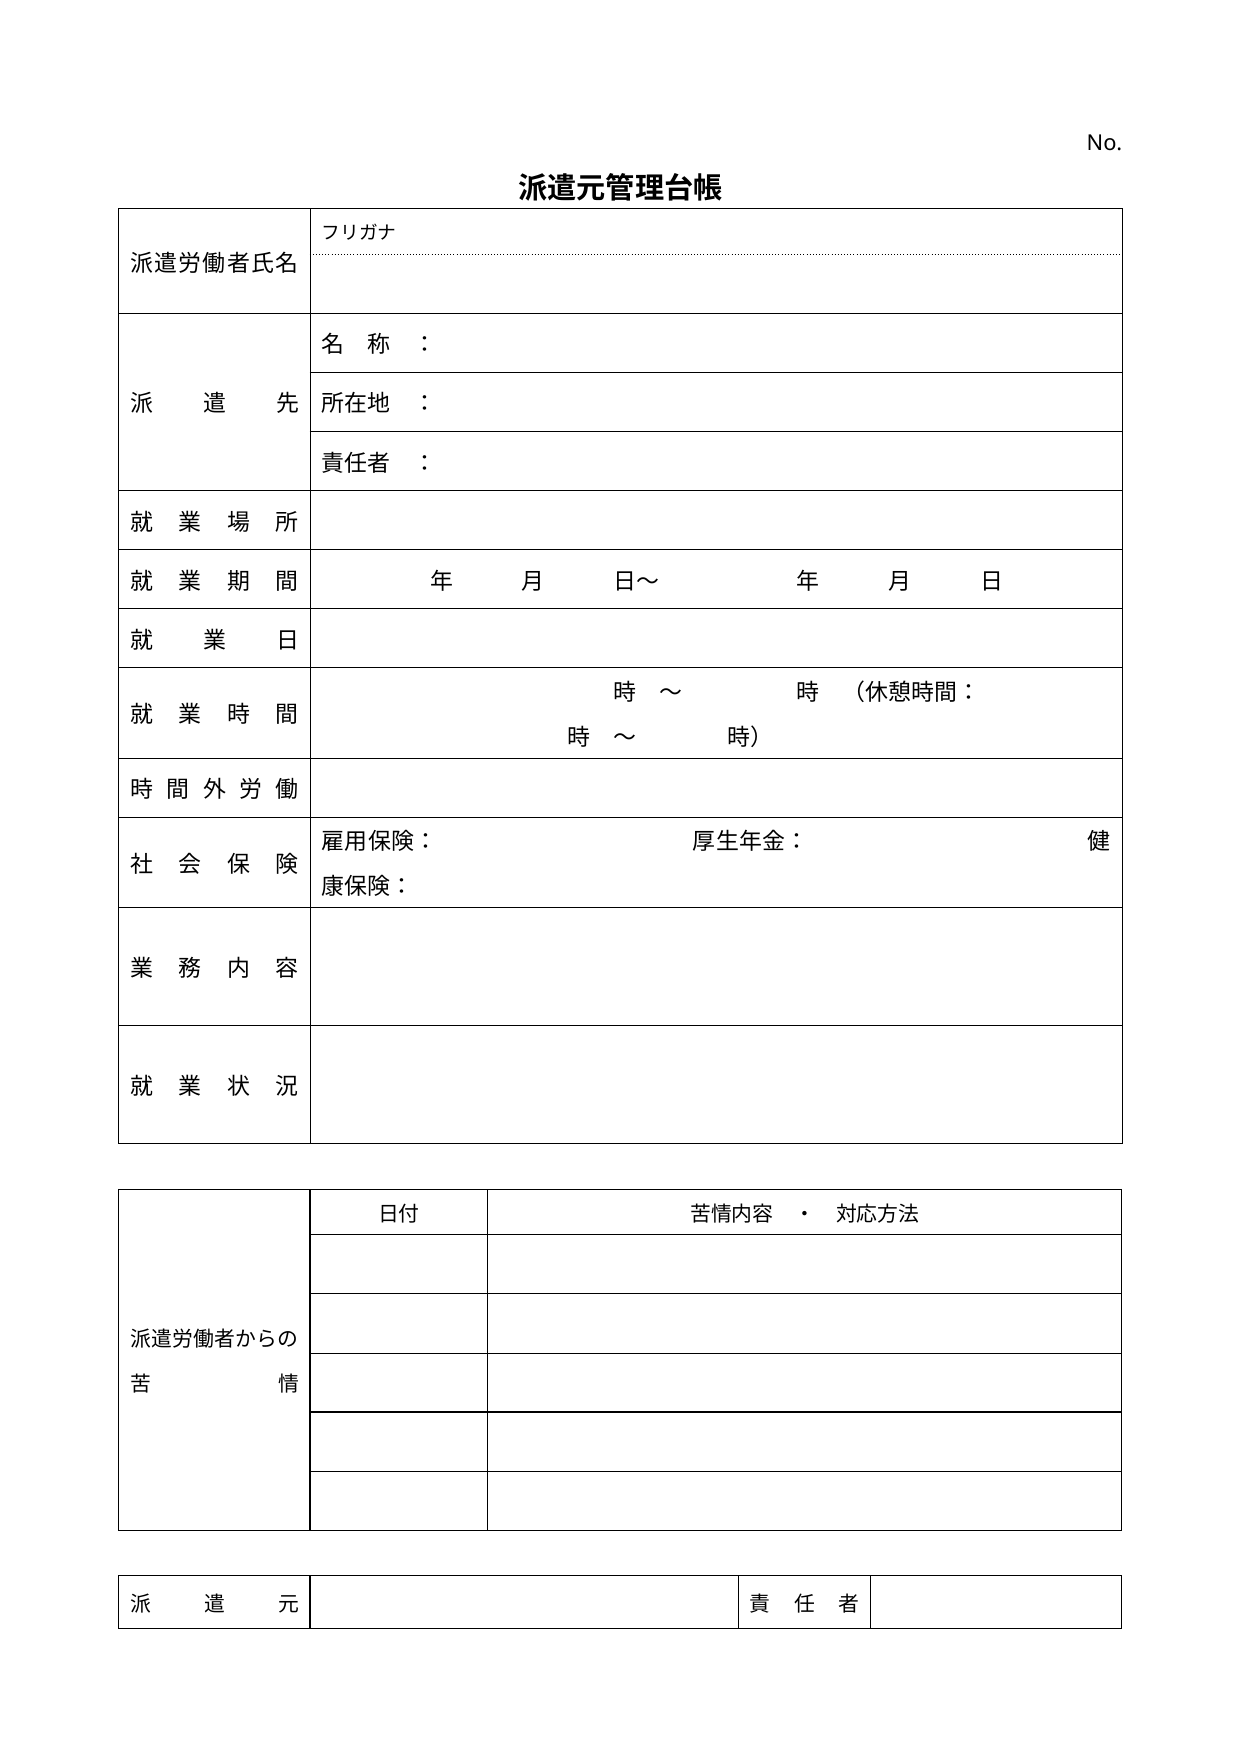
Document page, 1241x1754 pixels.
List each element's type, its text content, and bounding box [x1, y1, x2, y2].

table_header フリガナ [311, 209, 1122, 254]
table_cell [488, 1354, 1121, 1411]
table_header 派遣労働者からの苦情 [119, 1190, 309, 1529]
table_cell 時間外労働 [119, 759, 310, 817]
table_cell [488, 1413, 1121, 1471]
table_header [311, 1576, 738, 1628]
table_cell 就業状況 [119, 1026, 310, 1143]
table_header 苦情内容 ・ 対応方法 [488, 1190, 1121, 1234]
table_header 派遣労働者氏名 [119, 209, 310, 313]
table_cell [488, 1235, 1121, 1293]
table_cell [488, 1294, 1121, 1352]
table_header 日付 [311, 1190, 487, 1234]
table_cell [311, 1026, 1122, 1143]
table_cell 年 月 日～ 年 月 日 [311, 550, 1122, 608]
table_cell [311, 759, 1122, 817]
table_cell 就業場所 [119, 491, 310, 549]
table_cell [311, 908, 1122, 1025]
text 派遣元管理台帳 [118, 164, 1122, 208]
table_cell 社会保険 [119, 818, 310, 907]
table_cell 業務内容 [119, 908, 310, 1025]
table_cell 所在地 ： [311, 373, 1122, 431]
text No. [118, 119, 1122, 164]
table_cell [311, 491, 1122, 549]
table_header 派遣元 [119, 1576, 309, 1628]
table_header 責任者 [739, 1576, 870, 1628]
table_cell 就業時間 [119, 668, 310, 757]
table_cell [311, 1354, 487, 1411]
table_cell [311, 254, 1122, 313]
table_cell 派遣先 [119, 314, 310, 490]
table_cell 就業期間 [119, 550, 310, 608]
table_cell [311, 1472, 487, 1529]
table_cell [311, 609, 1122, 667]
table_cell [311, 1235, 487, 1293]
table_cell [488, 1472, 1121, 1529]
table_cell [311, 1294, 487, 1352]
table_cell 責任者 ： [311, 432, 1122, 490]
table_cell 就業日 [119, 609, 310, 667]
table_cell 名 称 ： [311, 314, 1122, 372]
table_header [871, 1576, 1121, 1628]
table_cell 時 ～ 時 （休憩時間： 時 ～ 時） [311, 668, 1122, 757]
table_cell [311, 1413, 487, 1471]
table_cell 雇用保険： 厚生年金： 健康保険： [311, 818, 1122, 907]
